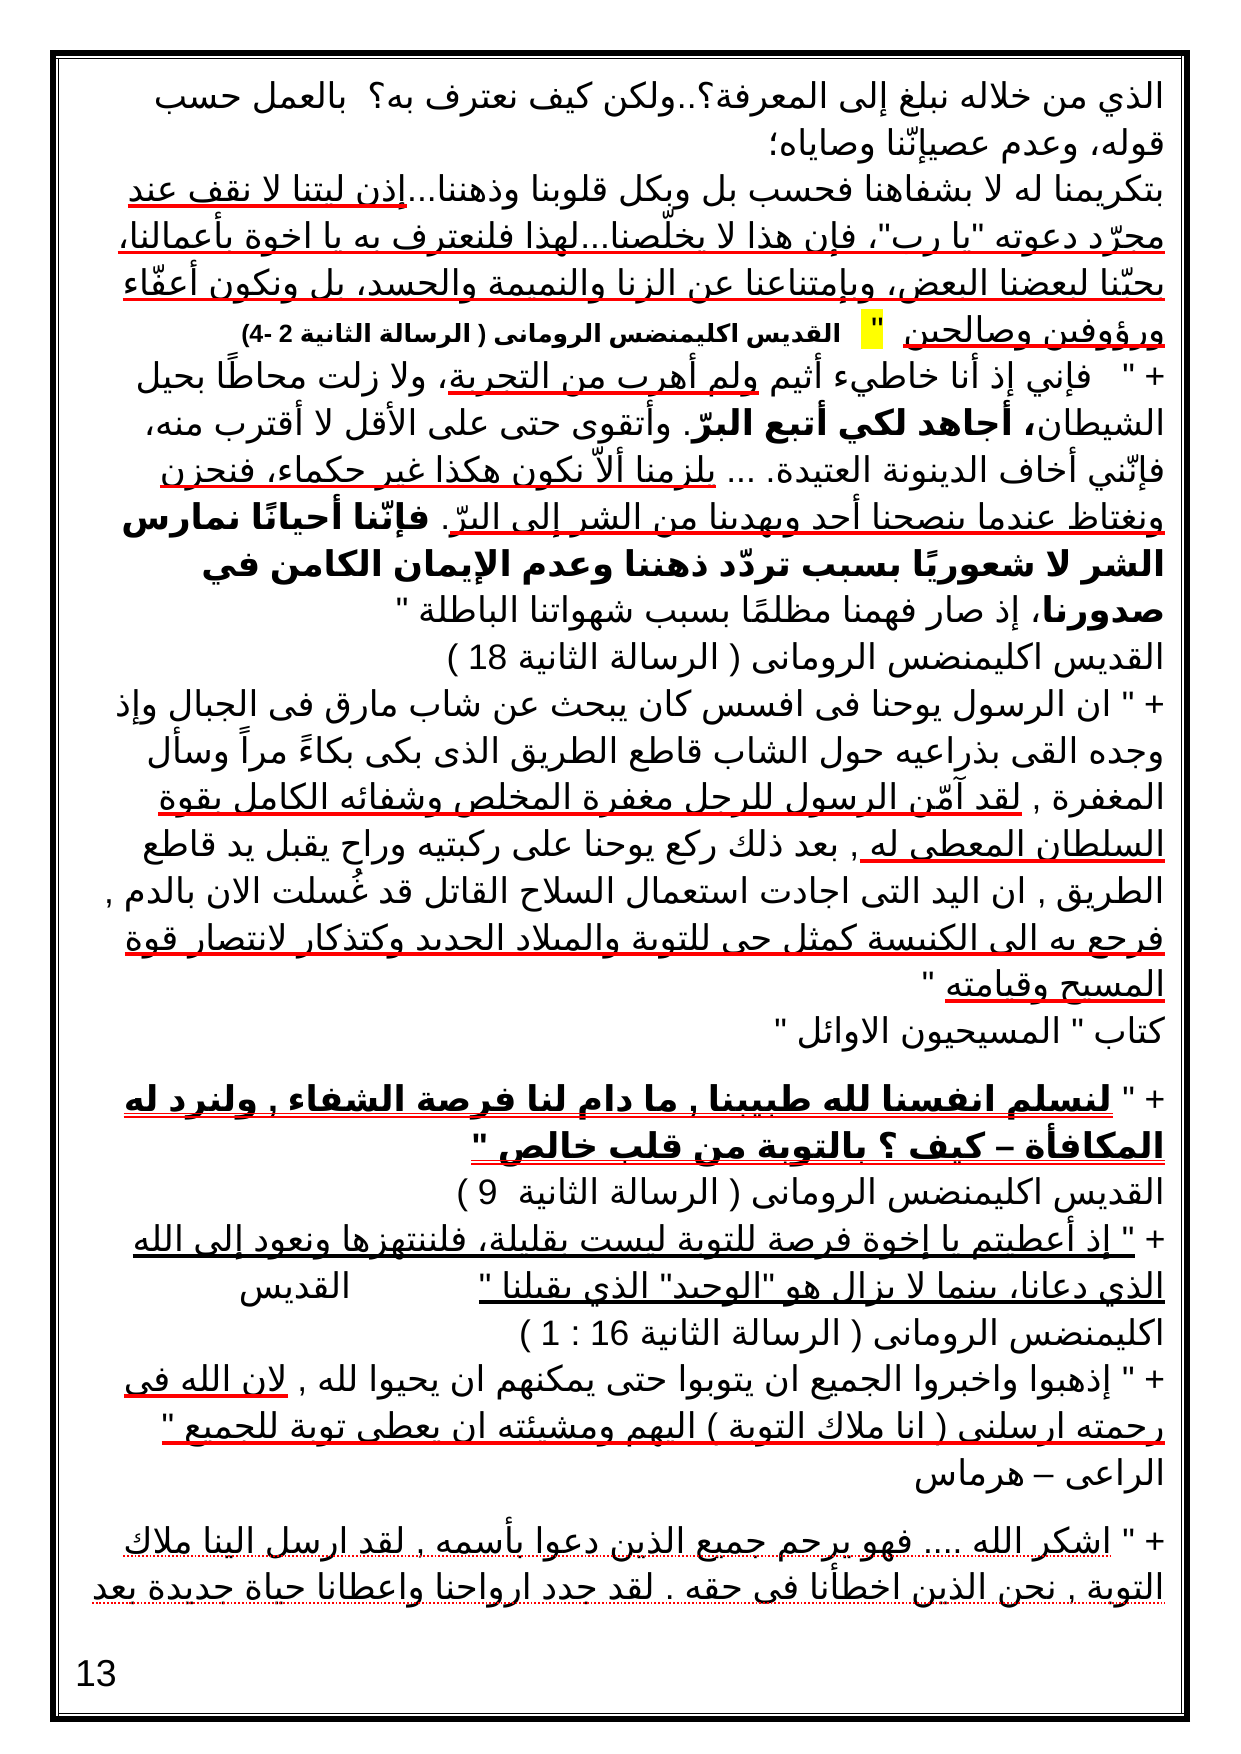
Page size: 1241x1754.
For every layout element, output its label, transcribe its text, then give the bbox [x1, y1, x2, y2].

text + " إذ أعطيتم يا إخوة فرصة للتوبة ليست بقليلة، فلننتهزها ونعود إلى الله الذي دعانا، بينما لا يزال هو "الوحيد" الذي يقبلنا " القديس اكليمنضس الرومانى ( الرسالة الثانية 16 : 1 ) [75, 1218, 1165, 1353]
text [75, 1520, 1165, 1607]
text + " فإني إذ أنا خاطيء أثيم ولم أهرب من التجربة، ولا زلت محاطًا بحيل الشيطان، أجاهد لكي أتبع البرّ. وأتقوى حتى على الأقل لا أقترب منه، فإنّني أخاف الدينونة العتيدة. ... يلزمنا ألاّ نكون هكذا غير حكماء، فنحزن ونغتاظ عندما ينصحنا أحد ويهدينا من الشر إلى البرّ. فإنّنا أحيانًا نمارس الشر لا شعوريًا بسبب تردّد ذهننا وعدم الإيمان الكامن في صدورنا، إذ صار فهمنا مظلمًا بسبب شهواتنا الباطلة " القديس اكليمنضس الرومانى ( الرسالة الثانية 18 ) [75, 356, 1165, 677]
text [75, 75, 1165, 162]
text + " إذهبوا واخبروا الجميع ان يتوبوا حتى يمكنهم ان يحيوا لله , لان الله فى رحمته ارسلنى ( انا ملاك التوبة ) اليهم ومشيئته ان يعطى توبة للجميع " الراعى – هرماس [75, 1359, 1165, 1493]
text + " ان الرسول يوحنا فى افسس كان يبحث عن شاب مارق فى الجبال وإذ وجده القى بذراعيه حول الشاب قاطع الطريق الذى بكى بكاءً مراً وسأل المغفرة , لقد آمّن الرسول للرجل مغفرة المخلص وشفائه الكامل بقوة السلطان المعطى له , بعد ذلك ركع يوحنا على ركبتيه وراح يقبل يد قاطع الطريق , ان اليد التى اجادت استعمال السلاح القاتل قد غُسلت الان بالدم , فرجع به الى الكنيسة كمثل حى للتوبة والميلاد الجديد وكتذكار لانتصار قوة المسيح وقيامته " - كتاب " المسيحيون الاوائل " [75, 683, 1165, 1051]
text بتكريمنا له لا بشفاهنا فحسب بل وبكل قلوبنا وذهننا...إذن ليتنا لا نقف عند مجرّد دعوته "يا رب"، فإن هذا لا يخلّصنا...لهذا فلنعترف به يا اخوة بأعمالنا، بحبّنا لبعضنا البعض، وبإمتناعنا عن الزنا والنميمة والحسد، بل ونكون أعفّاء ورؤوفين وصالحين " القديس اكليمنضس الرومانى ( الرسالة الثانية 2 -4) [75, 168, 1165, 349]
text + " لنسلم انفسنا لله طبيبنا , ما دام لنا فرصة الشفاء , ولنرد له المكافأة – كيف ؟ بالتوبة من قلب خالص " القديس اكليمنضس الرومانى ( الرسالة الثانية 9 ) [75, 1078, 1165, 1212]
